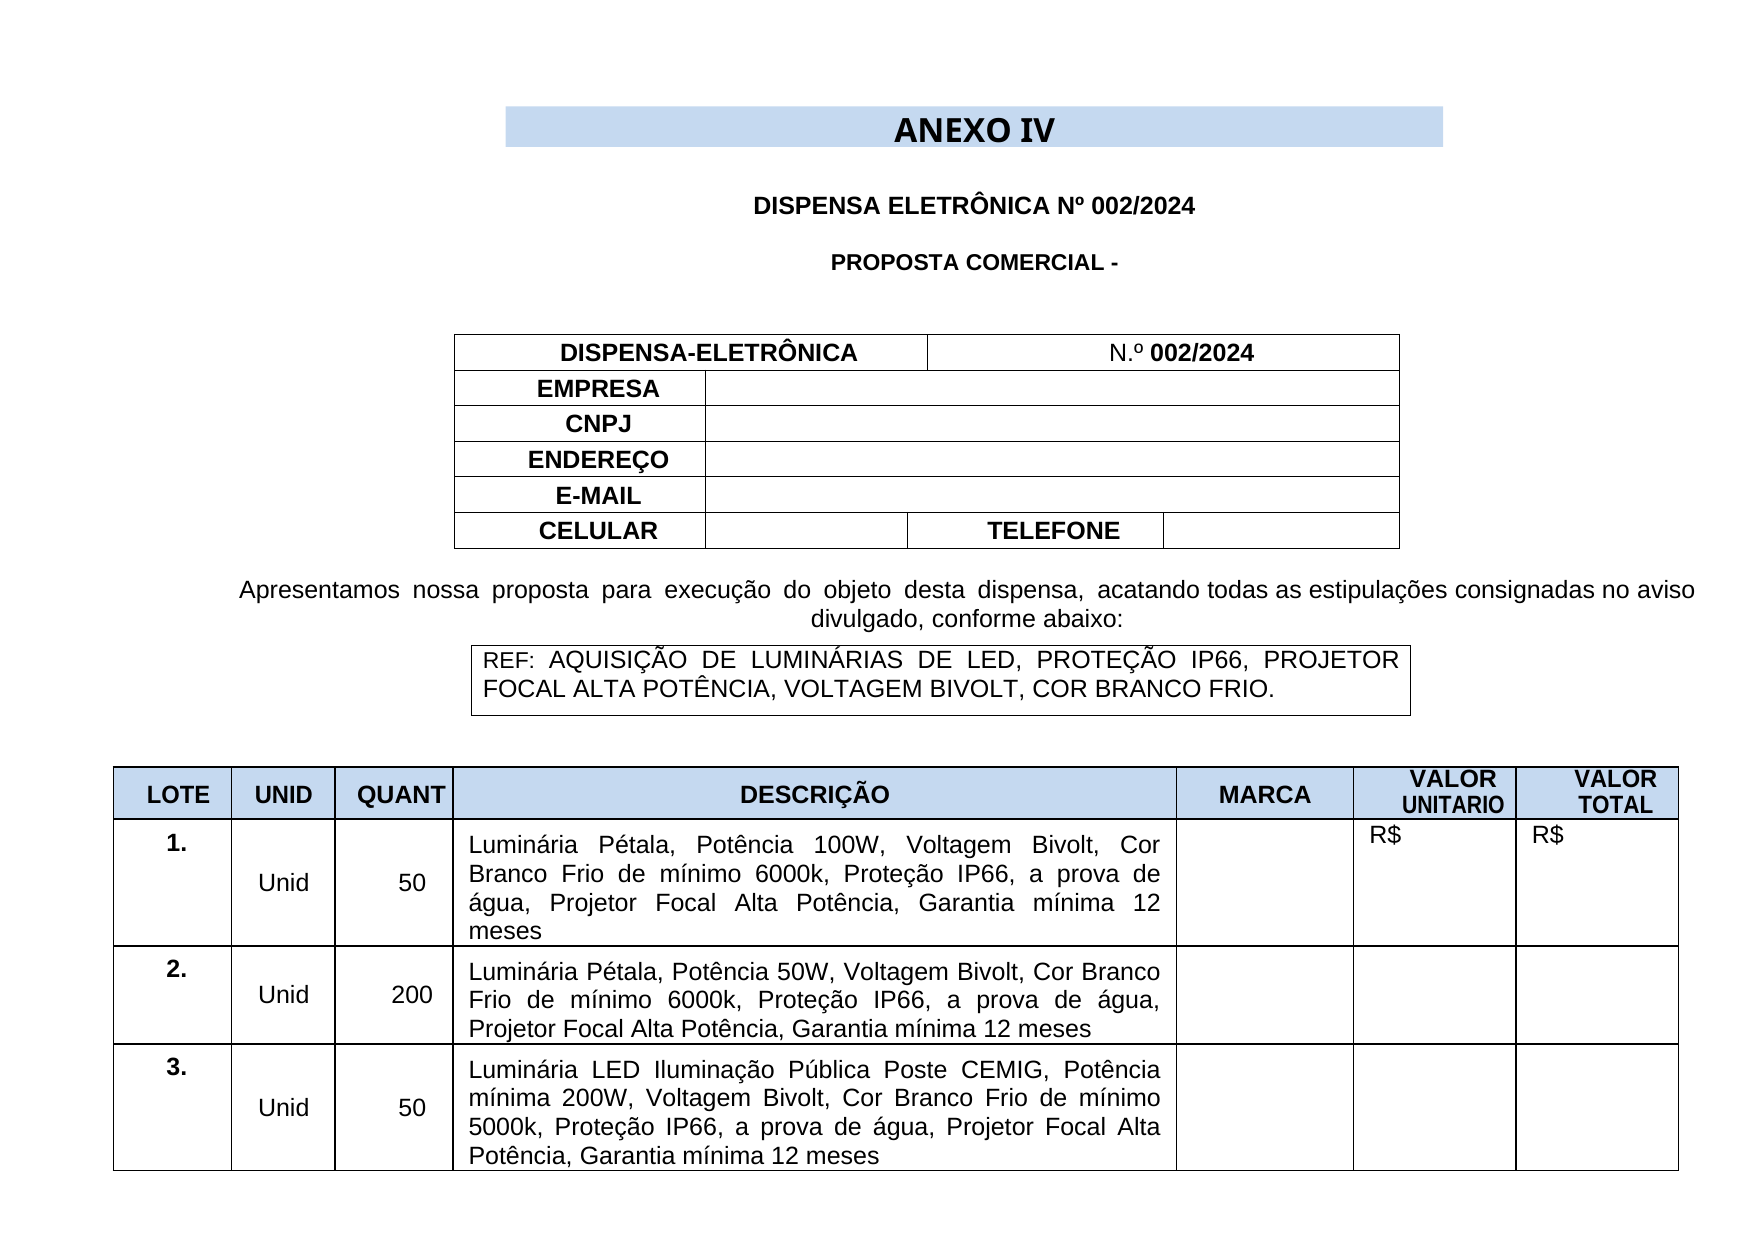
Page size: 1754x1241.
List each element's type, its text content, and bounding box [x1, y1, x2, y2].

table_cell [1354, 1045, 1515, 1169]
table_cell [1354, 947, 1515, 1043]
table_header DESCRIÇÃO [454, 768, 1176, 818]
table_cell 200 [336, 947, 452, 1043]
table_header QUANT [336, 768, 452, 818]
table_cell [706, 477, 1399, 512]
table_cell Unid [232, 1045, 334, 1169]
table_cell [706, 513, 907, 547]
table_cell [706, 406, 1399, 441]
table_cell [706, 442, 1399, 476]
table_cell CELULAR [455, 513, 705, 547]
text Apresentamos nossa proposta para execução do objeto desta dispensa, acatando todas as estipulações consignadas no aviso divulgado, conforme abaixo: [232, 575, 1702, 632]
table_header VALOR UNITARIO [1354, 768, 1515, 818]
table_cell [114, 820, 231, 945]
table_cell [114, 1045, 231, 1169]
table_header N.º 002/2024 [928, 335, 1399, 369]
table_header MARCA [1177, 768, 1353, 818]
table_cell [706, 371, 1399, 405]
table_cell ENDEREÇO [455, 442, 705, 476]
table_cell 50 [336, 820, 452, 945]
table_cell E-MAIL [455, 477, 705, 512]
table_cell [1517, 1045, 1678, 1169]
table_cell 50 [336, 1045, 452, 1169]
table_cell R$ [1517, 820, 1678, 945]
text PROPOSTA COMERCIAL - [232, 249, 1717, 275]
table_cell [1177, 820, 1353, 945]
table_cell Luminária Pétala, Potência 100W, Voltagem Bivolt, Cor Branco Frio de mínimo 6000k, Proteção IP66, a prova de água, Projetor Focal Alta Potência, Garantia mínima 12 meses [454, 820, 1176, 945]
table_cell Unid [232, 947, 334, 1043]
table_cell Unid [232, 820, 334, 945]
table_cell TELEFONE [908, 513, 1163, 547]
table_header VALOR TOTAL [1517, 768, 1678, 818]
table_cell EMPRESA [455, 371, 705, 405]
table_header LOTE [114, 768, 231, 818]
table_cell Luminária Pétala, Potência 50W, Voltagem Bivolt, Cor Branco Frio de mínimo 6000k, Proteção IP66, a prova de água, Projetor Focal Alta Potência, Garantia mínima 12 meses [454, 947, 1176, 1043]
text DISPENSA ELETRÔNICA Nº 002/2024 [232, 191, 1717, 220]
table_cell Luminária LED Iluminação Pública Poste CEMIG, Potência mínima 200W, Voltagem Bivolt, Cor Branco Frio de mínimo 5000k, Proteção IP66, a prova de água, Projetor Focal Alta Potência, Garantia mínima 12 meses [454, 1045, 1176, 1169]
table_cell CNPJ [455, 406, 705, 441]
table_cell [1177, 1045, 1353, 1169]
table_cell [1517, 947, 1678, 1043]
table_header UNID [232, 768, 334, 818]
table_cell [114, 947, 231, 1043]
table_cell [1177, 947, 1353, 1043]
table_cell [1164, 513, 1399, 547]
table_cell R$ [1354, 820, 1515, 945]
table_header DISPENSA-ELETRÔNICA [455, 335, 927, 369]
